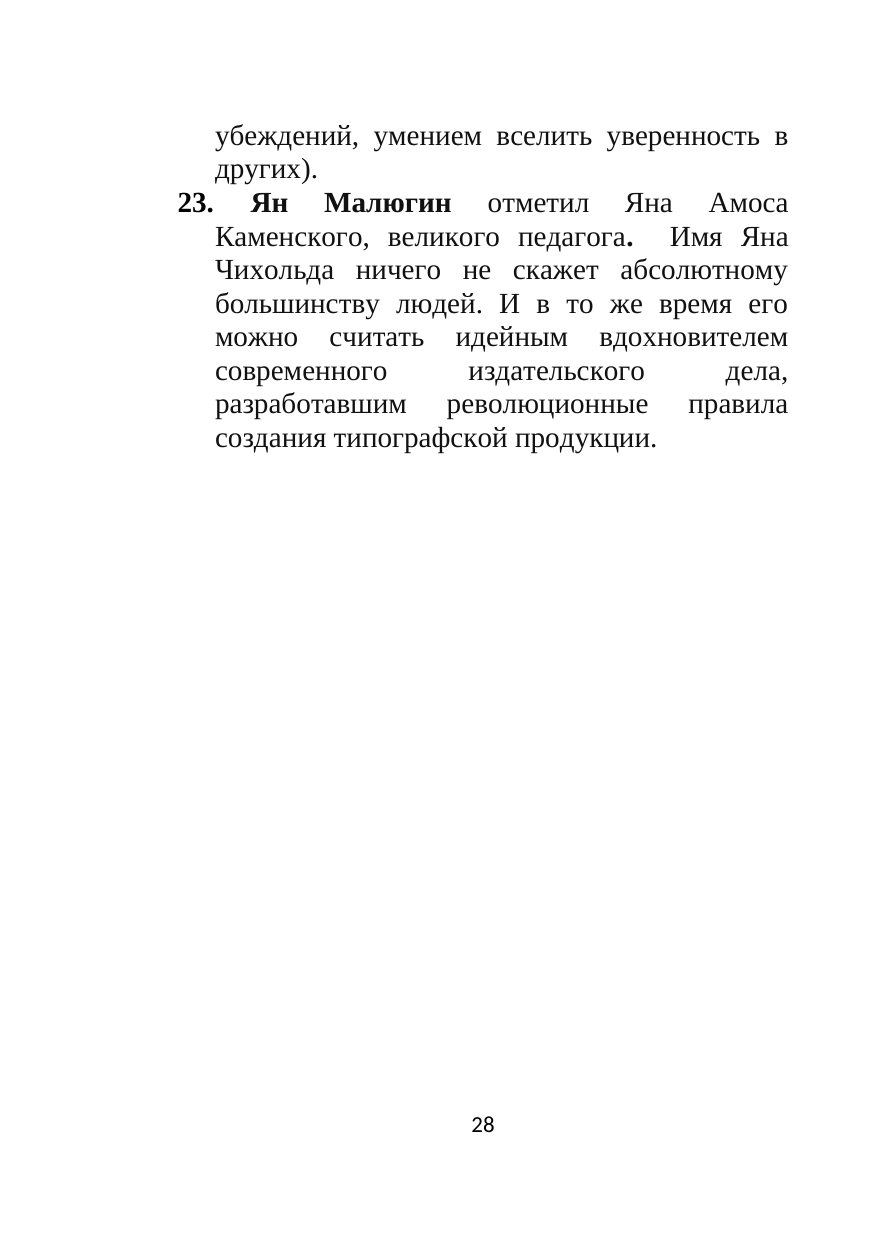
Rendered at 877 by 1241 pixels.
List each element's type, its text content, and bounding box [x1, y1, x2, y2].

list Ян Малюгин отметил Яна Амоса Каменского, великого педагога. Имя Яна Чихольда ничего не скажет абсолютному большинству людей. И в то же время его можно считать идейным вдохновителем современного издательского дела, разработавшим революционные правила создания типографской продукции. [177, 185, 788, 453]
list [177, 118, 788, 185]
